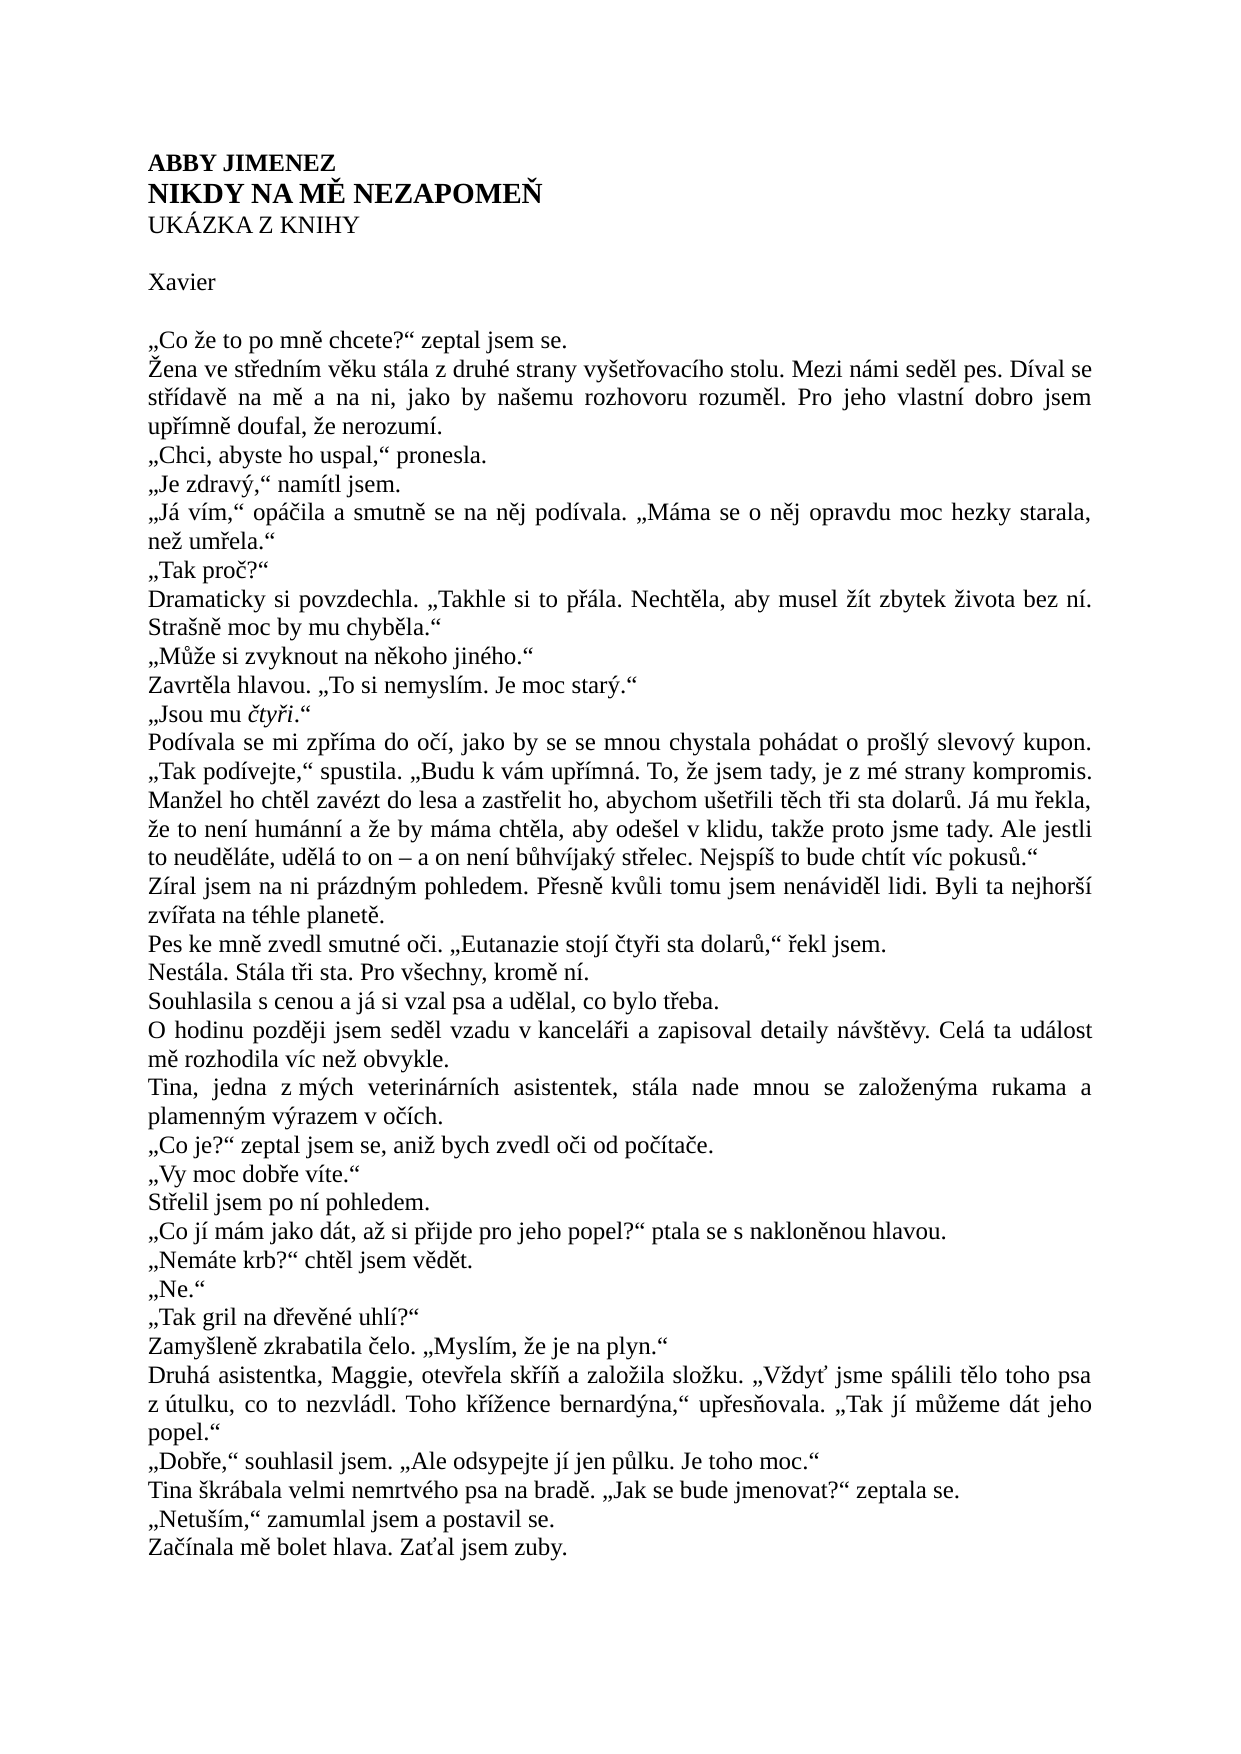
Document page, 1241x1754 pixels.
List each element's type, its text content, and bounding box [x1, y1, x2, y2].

text Souhlasila s cenou a já si vzal psa a udělal, co bylo třeba. [148, 986, 1093, 1015]
text Tina, jedna z mých veterinárních asistentek, stála nade mnou se založenýma rukama a plamenným výrazem v očích. [148, 1072, 1093, 1130]
text „Dobře,“ souhlasil jsem. „Ale odsypejte jí jen půlku. Je toho moc.“ [148, 1446, 1093, 1475]
text O hodinu později jsem seděl vzadu v kanceláři a zapisoval detaily návštěvy. Celá ta událost mě rozhodila víc než obvykle. [148, 1015, 1093, 1072]
text Tina škrábala velmi nemrtvého psa na bradě. „Jak se bude jmenovat?“ zeptala se. [148, 1475, 1093, 1504]
text Zíral jsem na ni prázdným pohledem. Přesně kvůli tomu jsem nenáviděl lidi. Byli ta nejhorší zvířata na téhle planetě. [148, 871, 1093, 929]
text Xavier [148, 267, 1093, 296]
text Zavrtěla hlavou. „To si nemyslím. Je moc starý.“ [148, 670, 1093, 699]
text „Já vím,“ opáčila a smutně se na něj podívala. „Máma se o něj opravdu moc hezky starala, než umřela.“ [148, 497, 1093, 555]
text Dramaticky si povzdechla. „Takhle si to přála. Nechtěla, aby musel žít zbytek života bez ní. Strašně moc by mu chyběla.“ [148, 584, 1093, 641]
text UKÁZKA Z KNIHY [148, 210, 1093, 239]
text Zamyšleně zkrabatila čelo. „Myslím, že je na plyn.“ [148, 1331, 1093, 1360]
text NIKDY NA MĚ NEZAPOMEŇ [148, 176, 1093, 210]
text Střelil jsem po ní pohledem. [148, 1187, 1093, 1216]
text „Nemáte krb?“ chtěl jsem vědět. [148, 1245, 1093, 1274]
text Podívala se mi zpříma do očí, jako by se se mnou chystala pohádat o prošlý slevový kupon. „Tak podívejte,“ spustila. „Budu k vám upřímná. To, že jsem tady, je z mé strany kompromis. Manžel ho chtěl zavézt do lesa a zastřelit ho, abychom ušetřili těch tři sta dolarů. Já mu řekla, že to není humánní a že by máma chtěla, aby odešel v klidu, takže proto jsme tady. Ale jestli to neuděláte, udělá to on – a on není bůhvíjaký střelec. Nejspíš to bude chtít víc pokusů.“ [148, 727, 1093, 871]
text Žena ve středním věku stála z druhé strany vyšetřovacího stolu. Mezi námi seděl pes. Díval se střídavě na mě a na ni, jako by našemu rozhovoru rozuměl. Pro jeho vlastní dobro jsem upřímně doufal, že nerozumí. [148, 354, 1093, 440]
text „Jsou mu čtyři.“ [148, 699, 1093, 727]
text „Co že to po mně chcete?“ zeptal jsem se. [148, 325, 1093, 354]
text Pes ke mně zvedl smutné oči. „Eutanazie stojí čtyři sta dolarů,“ řekl jsem. [148, 929, 1093, 957]
text Nestála. Stála tři sta. Pro všechny, kromě ní. [148, 957, 1093, 986]
text „Netuším,“ zamumlal jsem a postavil se. [148, 1504, 1093, 1532]
text Druhá asistentka, Maggie, otevřela skříň a založila složku. „Vždyť jsme spálili tělo toho psa z útulku, co to nezvládl. Toho křížence bernardýna,“ upřesňovala. „Tak jí můžeme dát jeho popel.“ [148, 1360, 1093, 1446]
text „Co jí mám jako dát, až si přijde pro jeho popel?“ ptala se s nakloněnou hlavou. [148, 1216, 1093, 1245]
text Začínala mě bolet hlava. Zaťal jsem zuby. [148, 1532, 1093, 1561]
text ABBY JIMENEZ [148, 148, 1093, 176]
text „Tak gril na dřevěné uhlí?“ [148, 1302, 1093, 1331]
text „Chci, abyste ho uspal,“ pronesla. [148, 440, 1093, 469]
text „Ne.“ [148, 1274, 1093, 1302]
text „Co je?“ zeptal jsem se, aniž bych zvedl oči od počítače. [148, 1130, 1093, 1159]
text „Vy moc dobře víte.“ [148, 1159, 1093, 1187]
text „Je zdravý,“ namítl jsem. [148, 469, 1093, 497]
text „Může si zvyknout na někoho jiného.“ [148, 641, 1093, 670]
text „Tak proč?“ [148, 555, 1093, 584]
